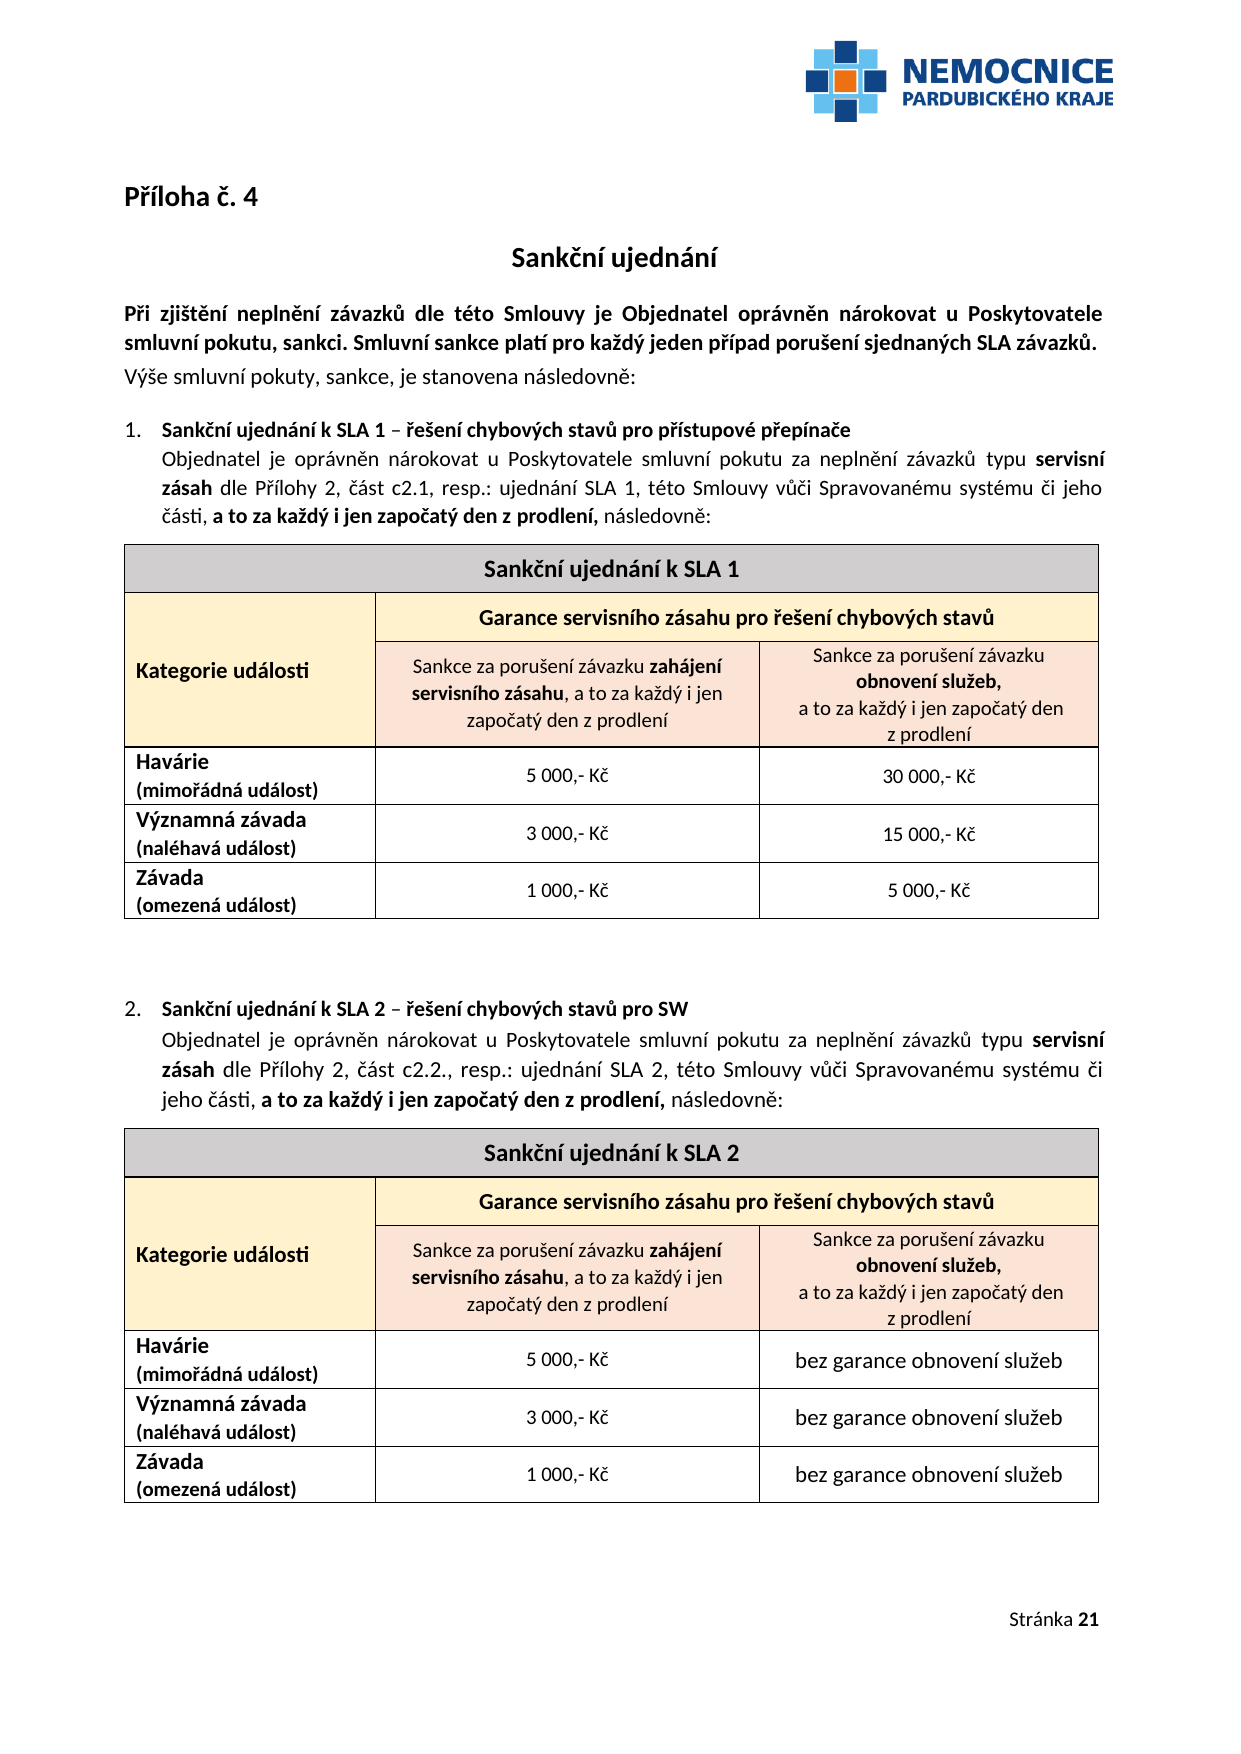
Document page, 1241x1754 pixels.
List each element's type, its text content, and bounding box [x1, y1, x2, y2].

list Sankční ujednání k SLA 1 – řešení chybových stavů pro přístupové přepínače [124, 415, 1104, 443]
table_cell Významná závada (naléhavá událost) [125, 1389, 375, 1446]
list Sankční ujednání k SLA 2 – řešení chybových stavů pro SW [124, 994, 1104, 1023]
table_cell Kategorie události [125, 1178, 375, 1330]
subtitle Sankční ujednání [124, 239, 1104, 274]
table_cell Sankce za porušení závazku obnovení služeb, a to za každý i jen započatý den z prodlení [760, 1226, 1098, 1330]
table_cell 15 000,- Kč [760, 805, 1098, 862]
table_cell 3 000,- Kč [376, 1389, 759, 1446]
table_cell 5 000,- Kč [376, 748, 759, 804]
list Objednatel je oprávněn nárokovat u Poskytovatele smluvní pokutu za neplnění závazků typu servisní zásah dle Přílohy 2, část c2.2., resp.: ujednání SLA 2, této Smlouvy vůči Spravovanému systému či jeho části, a to za každý i jen započatý den z prodlení, následovně: [162, 1025, 1104, 1113]
table_cell Garance servisního zásahu pro řešení chybových stavů [376, 1178, 1098, 1225]
table_cell 3 000,- Kč [376, 805, 759, 862]
table_cell bez garance obnovení služeb [760, 1389, 1098, 1446]
table_cell Významná závada (naléhavá událost) [125, 805, 375, 862]
table_cell 5 000,- Kč [376, 1331, 759, 1388]
table_header Sankční ujednání k SLA 2 [125, 1129, 1098, 1176]
table_cell Sankce za porušení závazku obnovení služeb, a to za každý i jen započatý den z prodlení [760, 642, 1098, 746]
table_cell 1 000,- Kč [376, 1447, 759, 1502]
table_cell bez garance obnovení služeb [760, 1331, 1098, 1388]
text Výše smluvní pokuty, sankce, je stanovena následovně: [124, 362, 1104, 390]
text Při zjištění neplnění závazků dle této Smlouvy je Objednatel oprávněn nárokovat u Poskytovatele smluvní pokutu, sankci. Smluvní sankce platí pro každý jeden případ porušení sjednaných SLA závazků. [124, 299, 1104, 356]
list Objednatel je oprávněn nárokovat u Poskytovatele smluvní pokutu za neplnění závazků typu servisní zásah dle Přílohy 2, část c2.1, resp.: ujednání SLA 1, této Smlouvy vůči Spravovanému systému či jeho části, a to za každý i jen započatý den z prodlení, následovně: [162, 445, 1104, 529]
table_cell Kategorie události [125, 593, 375, 746]
table_cell Havárie (mimořádná událost) [125, 748, 375, 804]
subtitle Příloha č. 4 [124, 178, 1104, 214]
table_cell 1 000,- Kč [376, 863, 759, 918]
table_cell Sankce za porušení závazku zahájení servisního zásahu, a to za každý i jen započatý den z prodlení [376, 642, 759, 746]
table_cell Závada (omezená událost) [125, 863, 375, 918]
table_cell Závada (omezená událost) [125, 1447, 375, 1502]
table_cell Garance servisního zásahu pro řešení chybových stavů [376, 593, 1098, 641]
picture [804, 39, 1113, 123]
table_cell bez garance obnovení služeb [760, 1447, 1098, 1502]
table_cell Sankce za porušení závazku zahájení servisního zásahu, a to za každý i jen započatý den z prodlení [376, 1226, 759, 1330]
table_cell 5 000,- Kč [760, 863, 1098, 918]
table_cell Havárie (mimořádná událost) [125, 1331, 375, 1388]
table_cell 30 000,- Kč [760, 748, 1098, 804]
table_header Sankční ujednání k SLA 1 [125, 545, 1098, 592]
